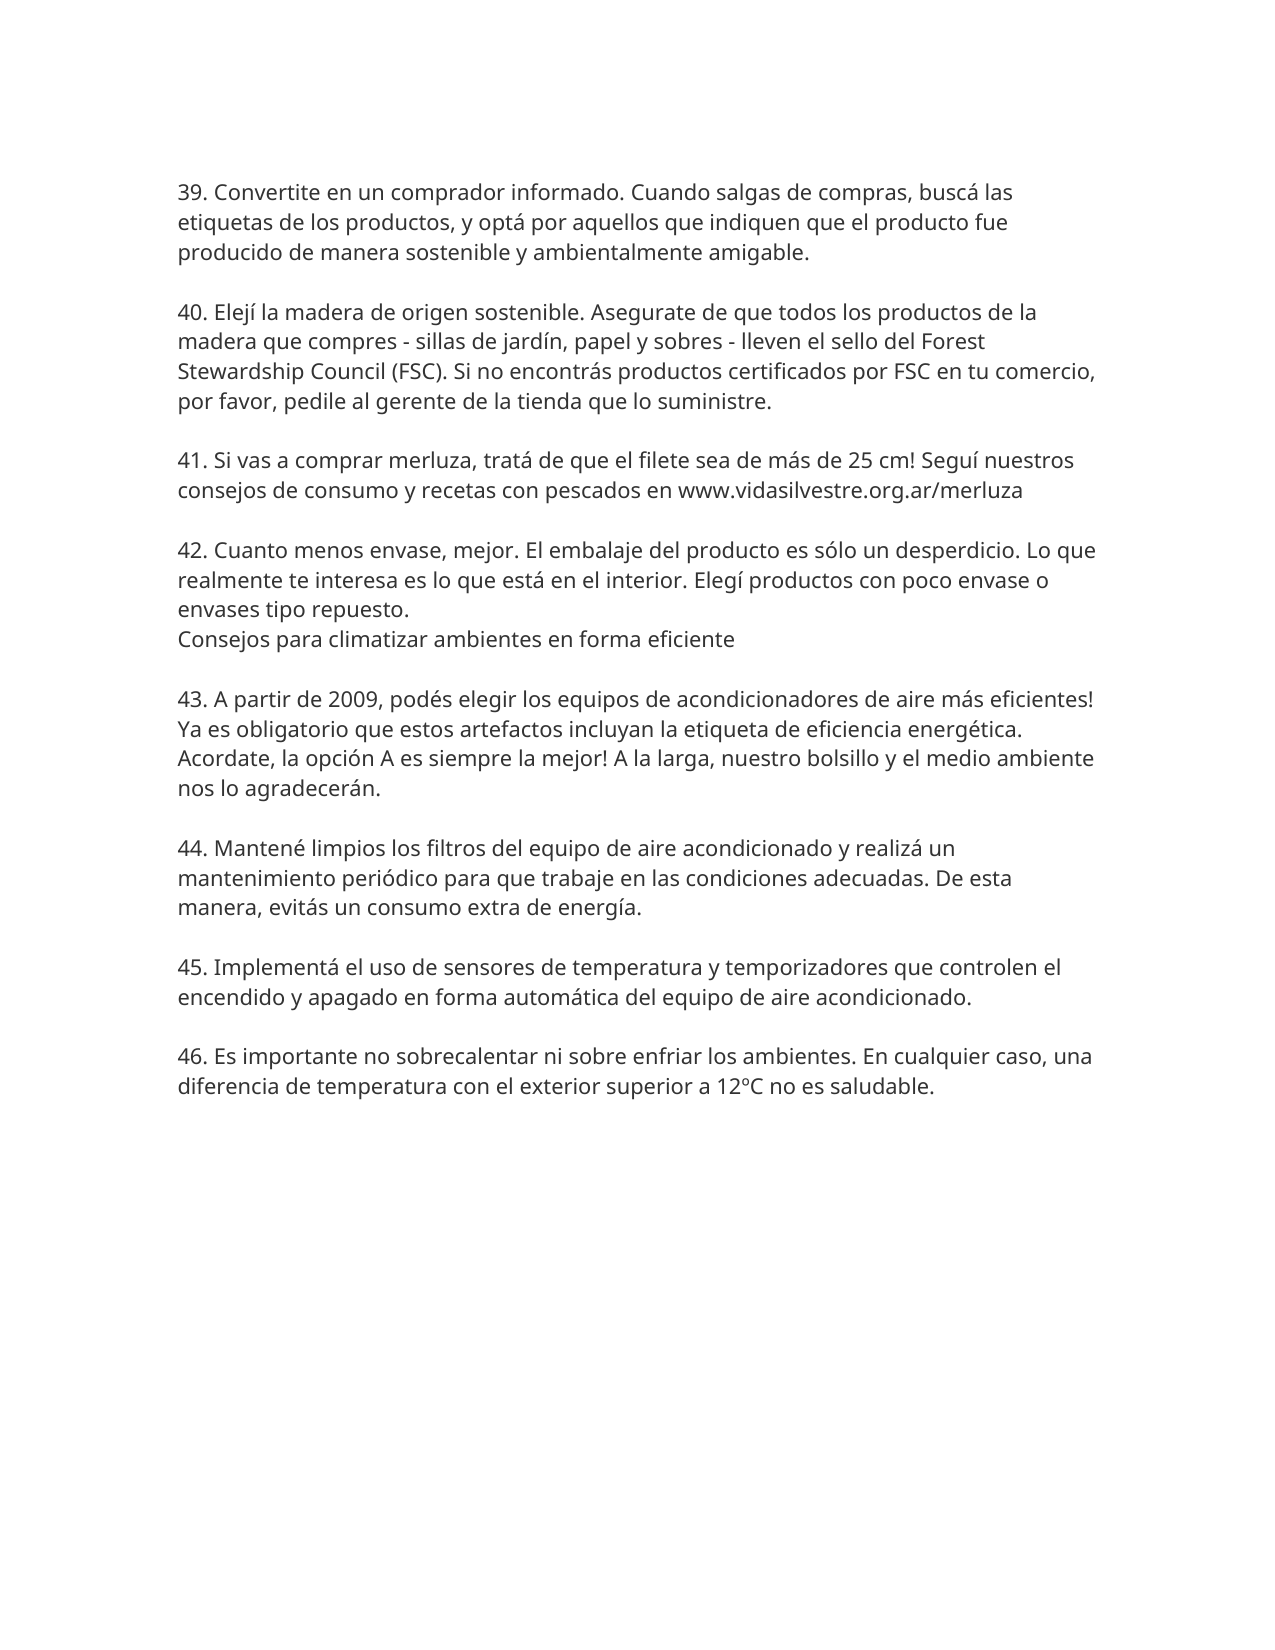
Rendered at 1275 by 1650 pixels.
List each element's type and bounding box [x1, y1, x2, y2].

text [177, 148, 1098, 1101]
